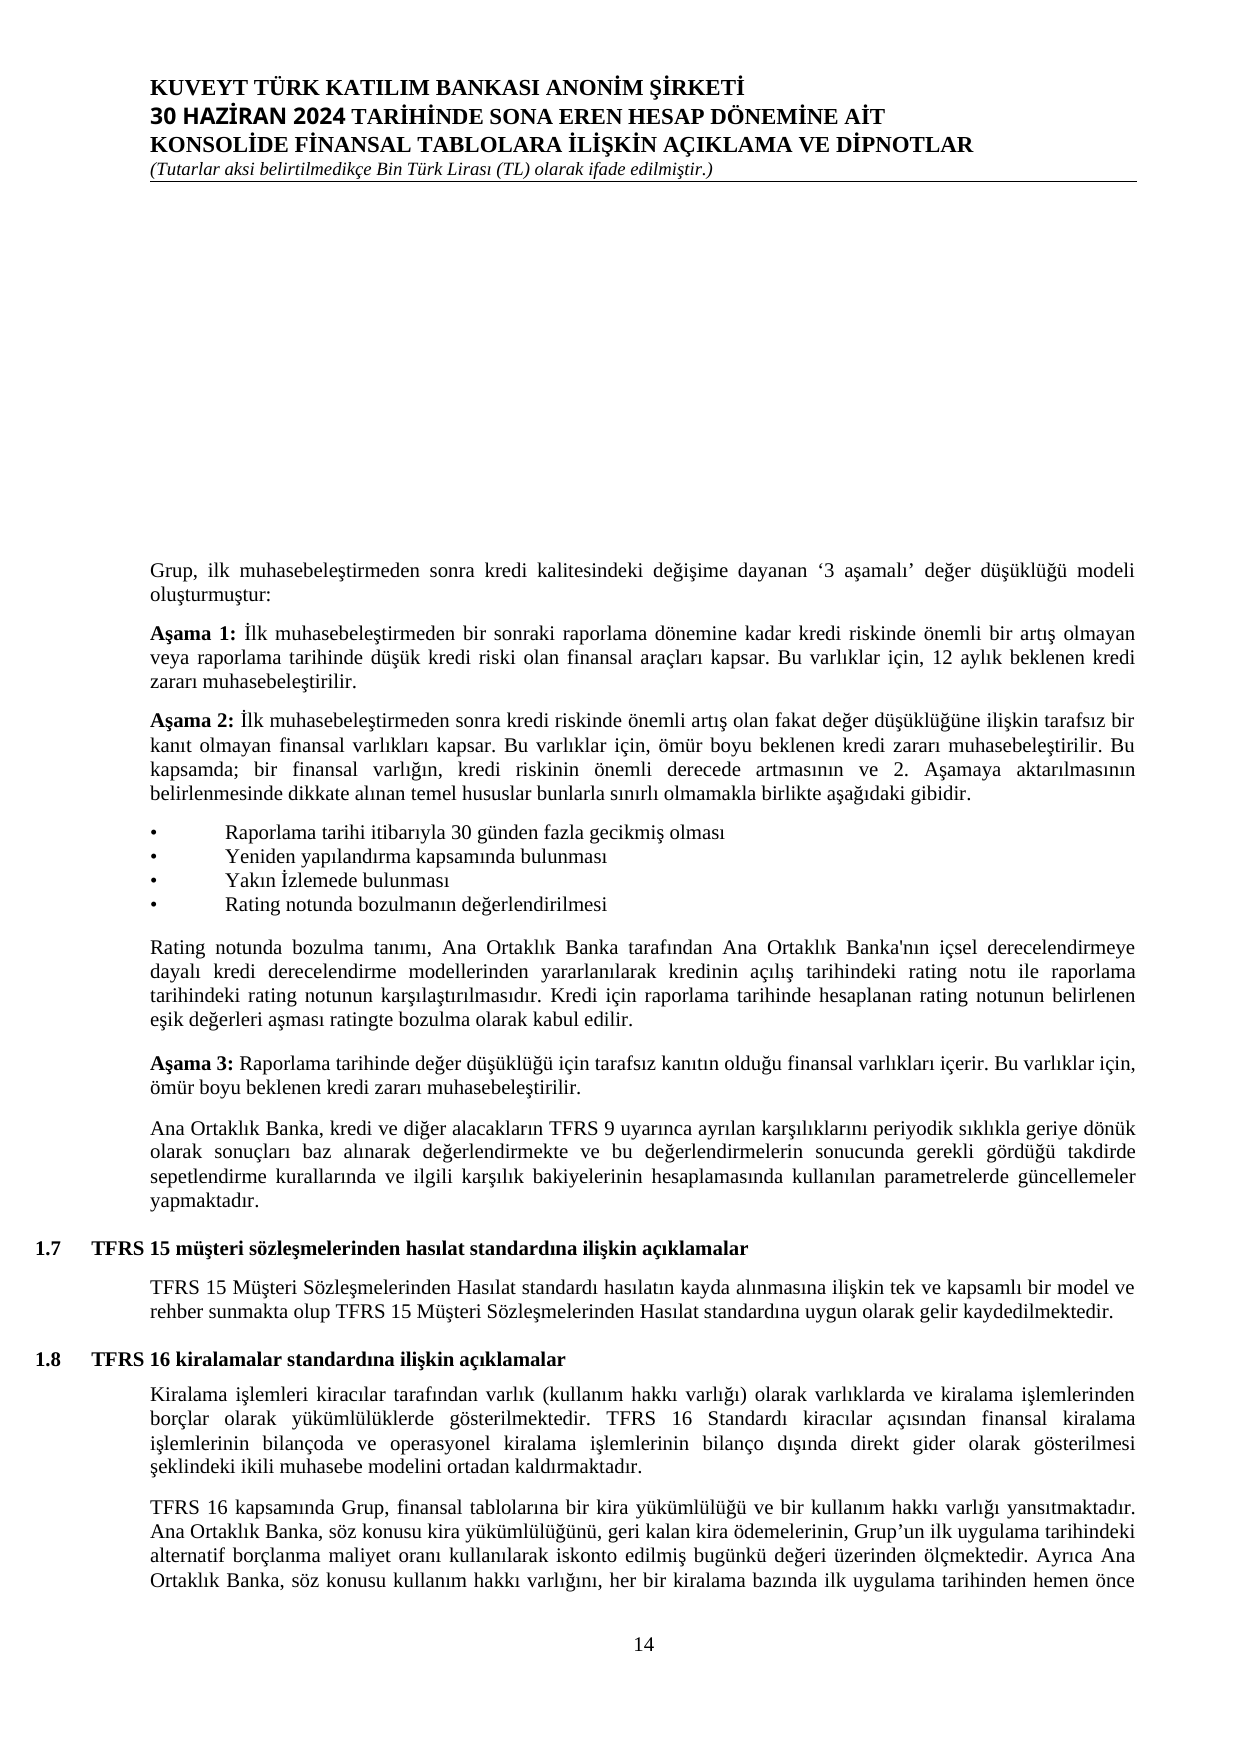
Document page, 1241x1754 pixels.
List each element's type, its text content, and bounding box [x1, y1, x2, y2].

text • Raporlama tarihi itibarıyla 30 günden fazla gecikmiş olması [150, 820, 1137, 844]
text 1.8 TFRS 16 kiralamalar standardına ilişkin açıklamalar [35, 1347, 1137, 1371]
text Rating notunda bozulma tanımı, Ana Ortaklık Banka tarafından Ana Ortaklık Banka'nın içsel derecelendirmeye dayalı kredi derecelendirme modellerinden yararlanılarak kredinin açılış tarihindeki rating notu ile raporlama tarihindeki rating notunun karşılaştırılmasıdır. Kredi için raporlama tarihinde hesaplanan rating notunun belirlenen eşik değerleri aşması ratingte bozulma olarak kabul edilir. [150, 935, 1137, 1031]
text Kiralama işlemleri kiracılar tarafından varlık (kullanım hakkı varlığı) olarak varlıklarda ve kiralama işlemlerinden borçlar olarak yükümlülüklerde gösterilmektedir. TFRS 16 Standardı kiracılar açısından finansal kiralama işlemlerinin bilançoda ve operasyonel kiralama işlemlerinin bilanço dışında direkt gider olarak gösterilmesi şeklindeki ikili muhasebe modelini ortadan kaldırmaktadır. [150, 1382, 1137, 1478]
text • Yeniden yapılandırma kapsamında bulunması [150, 844, 1137, 868]
text • Rating notunda bozulmanın değerlendirilmesi [150, 892, 1137, 916]
text Ana Ortaklık Banka, kredi ve diğer alacakların TFRS 9 uyarınca ayrılan karşılıklarını periyodik sıklıkla geriye dönük olarak sonuçları baz alınarak değerlendirmekte ve bu değerlendirmelerin sonucunda gerekli gördüğü takdirde sepetlendirme kurallarında ve ilgili karşılık bakiyelerinin hesaplamasında kullanılan parametrelerde güncellemeler yapmaktadır. [150, 1115, 1137, 1212]
text TFRS 15 Müşteri Sözleşmelerinden Hasılat standardı hasılatın kayda alınmasına ilişkin tek ve kapsamlı bir model ve rehber sunmakta olup TFRS 15 Müşteri Sözleşmelerinden Hasılat standardına uygun olarak gelir kaydedilmektedir. [150, 1275, 1137, 1323]
text 1.7 TFRS 15 müşteri sözleşmelerinden hasılat standardına ilişkin açıklamalar [35, 1236, 1137, 1260]
text Aşama 3: Raporlama tarihinde değer düşüklüğü için tarafsız kanıtın olduğu finansal varlıkları içerir. Bu varlıklar için, ömür boyu beklenen kredi zararı muhasebeleştirilir. [150, 1051, 1137, 1099]
text • Yakın İzlemede bulunması [150, 868, 1137, 892]
text Grup, ilk muhasebeleştirmeden sonra kredi kalitesindeki değişime dayanan ‘3 aşamalı’ değer düşüklüğü modeli oluşturmuştur: [150, 558, 1137, 606]
text Aşama 2: İlk muhasebeleştirmeden sonra kredi riskinde önemli artış olan fakat değer düşüklüğüne ilişkin tarafsız bir kanıt olmayan finansal varlıkları kapsar. Bu varlıklar için, ömür boyu beklenen kredi zararı muhasebeleştirilir. Bu kapsamda; bir finansal varlığın, kredi riskinin önemli derecede artmasının ve 2. Aşamaya aktarılmasının belirlenmesinde dikkate alınan temel hususlar bunlarla sınırlı olmamakla birlikte aşağıdaki gibidir. [150, 708, 1137, 805]
text Aşama 1: İlk muhasebeleştirmeden bir sonraki raporlama dönemine kadar kredi riskinde önemli bir artış olmayan veya raporlama tarihinde düşük kredi riski olan finansal araçları kapsar. Bu varlıklar için, 12 aylık beklenen kredi zararı muhasebeleştirilir. [150, 621, 1137, 693]
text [150, 1495, 1137, 1592]
